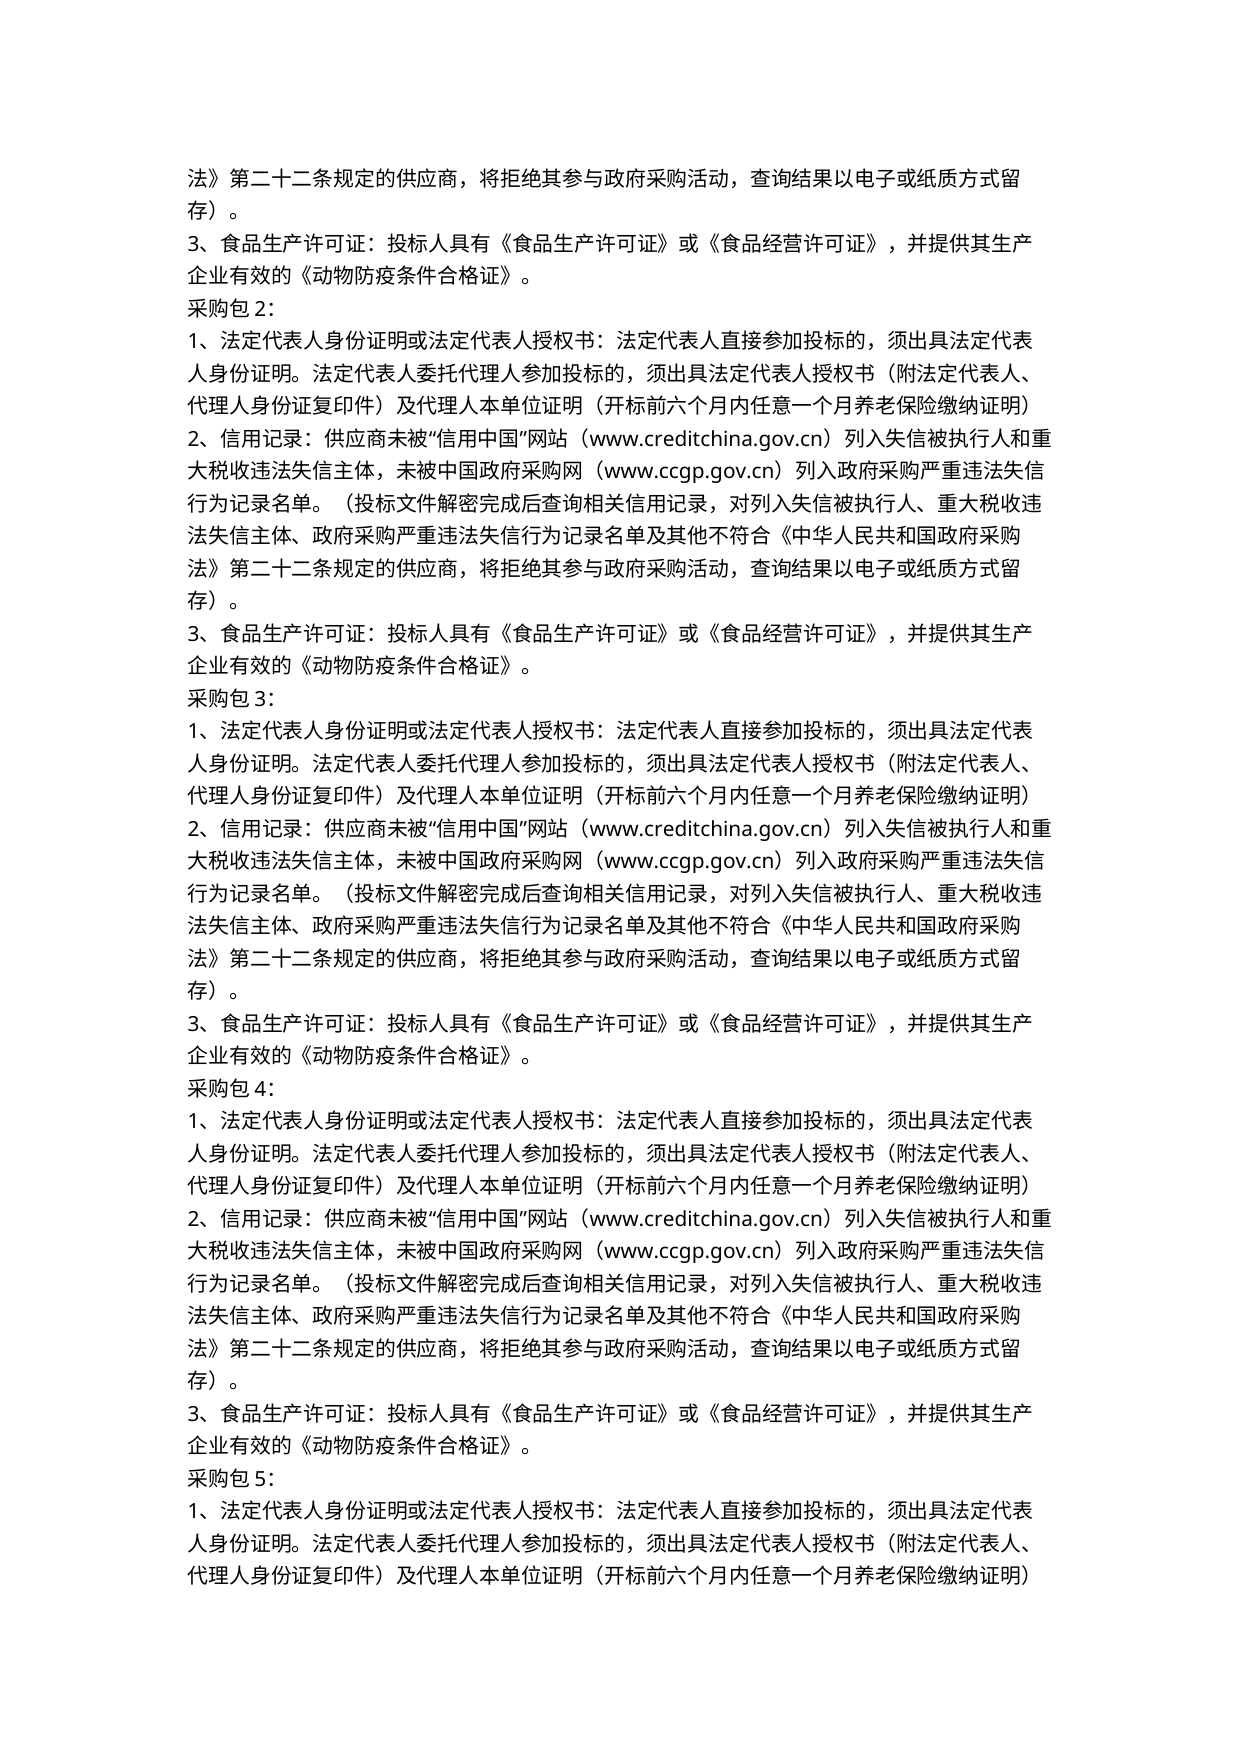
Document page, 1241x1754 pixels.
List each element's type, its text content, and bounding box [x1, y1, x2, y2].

text 1、法定代表人身份证明或法定代表人授权书：法定代表人直接参加投标的，须出具法定代表人身份证明。法定代表人委托代理人参加投标的，须出具法定代表人授权书（附法定代表人、代理人身份证复印件）及代理人本单位证明（开标前六个月内任意一个月养老保险缴纳证明） [187, 324, 1053, 422]
text 采购包3： [187, 682, 1053, 714]
text 3、食品生产许可证：投标人具有《食品生产许可证》或《食品经营许可证》，并提供其生产企业有效的《动物防疫条件合格证》。 [187, 617, 1053, 682]
text 1、法定代表人身份证明或法定代表人授权书：法定代表人直接参加投标的，须出具法定代表人身份证明。法定代表人委托代理人参加投标的，须出具法定代表人授权书（附法定代表人、代理人身份证复印件）及代理人本单位证明（开标前六个月内任意一个月养老保险缴纳证明） [187, 1104, 1053, 1202]
text 1、法定代表人身份证明或法定代表人授权书：法定代表人直接参加投标的，须出具法定代表人身份证明。法定代表人委托代理人参加投标的，须出具法定代表人授权书（附法定代表人、代理人身份证复印件）及代理人本单位证明（开标前六个月内任意一个月养老保险缴纳证明） [187, 714, 1053, 812]
text 3、食品生产许可证：投标人具有《食品生产许可证》或《食品经营许可证》，并提供其生产企业有效的《动物防疫条件合格证》。 [187, 1007, 1053, 1072]
text 采购包2： [187, 292, 1053, 324]
text 3、食品生产许可证：投标人具有《食品生产许可证》或《食品经营许可证》，并提供其生产企业有效的《动物防疫条件合格证》。 [187, 227, 1053, 292]
text 采购包4： [187, 1072, 1053, 1104]
text 3、食品生产许可证：投标人具有《食品生产许可证》或《食品经营许可证》，并提供其生产企业有效的《动物防疫条件合格证》。 [187, 1397, 1053, 1462]
text 采购包5： [187, 1462, 1053, 1494]
text 1、法定代表人身份证明或法定代表人授权书：法定代表人直接参加投标的，须出具法定代表人身份证明。法定代表人委托代理人参加投标的，须出具法定代表人授权书（附法定代表人、代理人身份证复印件）及代理人本单位证明（开标前六个月内任意一个月养老保险缴纳证明） [187, 1494, 1053, 1592]
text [187, 162, 1053, 227]
